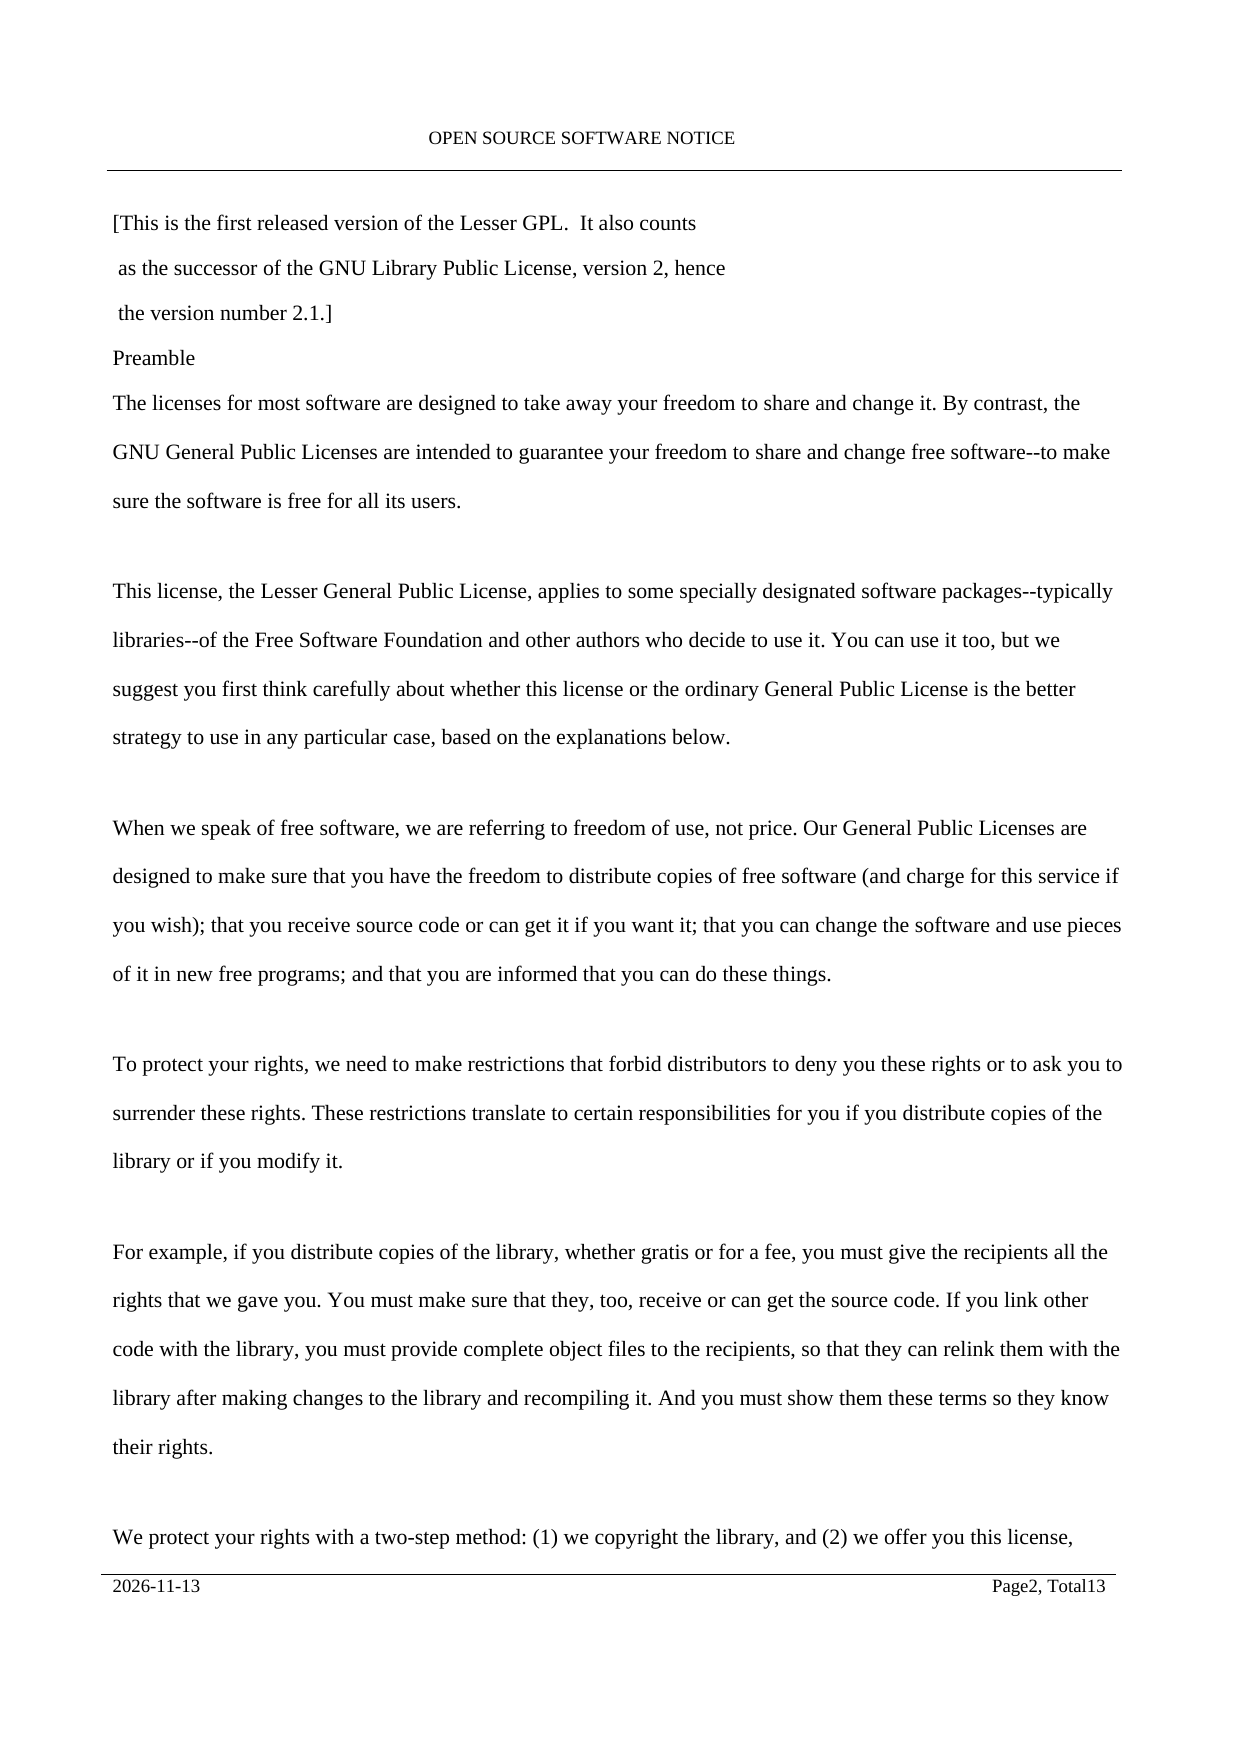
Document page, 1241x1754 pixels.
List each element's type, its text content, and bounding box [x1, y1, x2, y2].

text When we speak of free software, we are referring to freedom of use, not price. Our General Public Licenses are designed to make sure that you have the freedom to distribute copies of free software (and charge for this service if you wish); that you receive source code or can get it if you want it; that you can change the software and use pieces of it in new free programs; and that you are informed that you can do these things. [112, 811, 1128, 990]
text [112, 1520, 1128, 1553]
text [This is the first released version of the Lesser GPL. It also counts [112, 206, 1128, 239]
text the version number 2.1.] [112, 297, 1128, 329]
text Preamble [112, 342, 1128, 374]
text This license, the Lesser General Public License, applies to some specially designated software packages--typically libraries--of the Free Software Foundation and other authors who decide to use it. You can use it too, but we suggest you first think carefully about whether this license or the ordinary General Public License is the better strategy to use in any particular case, based on the explanations below. [112, 574, 1128, 753]
text The licenses for most software are designed to take away your freedom to share and change it. By contrast, the GNU General Public Licenses are intended to guarantee your freedom to share and change free software--to make sure the software is free for all its users. [112, 387, 1128, 517]
text To protect your rights, we need to make restrictions that forbid distributors to deny you these rights or to ask you to surrender these rights. These restrictions translate to certain responsibilities for you if you distribute copies of the library or if you modify it. [112, 1047, 1128, 1177]
text For example, if you distribute copies of the library, whether gratis or for a fee, you must give the recipients all the rights that we gave you. You must make sure that they, too, receive or can get the source code. If you link other code with the library, you must provide complete object files to the recipients, so that they can relink them with the library after making changes to the library and recompiling it. And you must show them these terms so they know their rights. [112, 1235, 1128, 1463]
text as the successor of the GNU Library Public License, version 2, hence [112, 251, 1128, 284]
